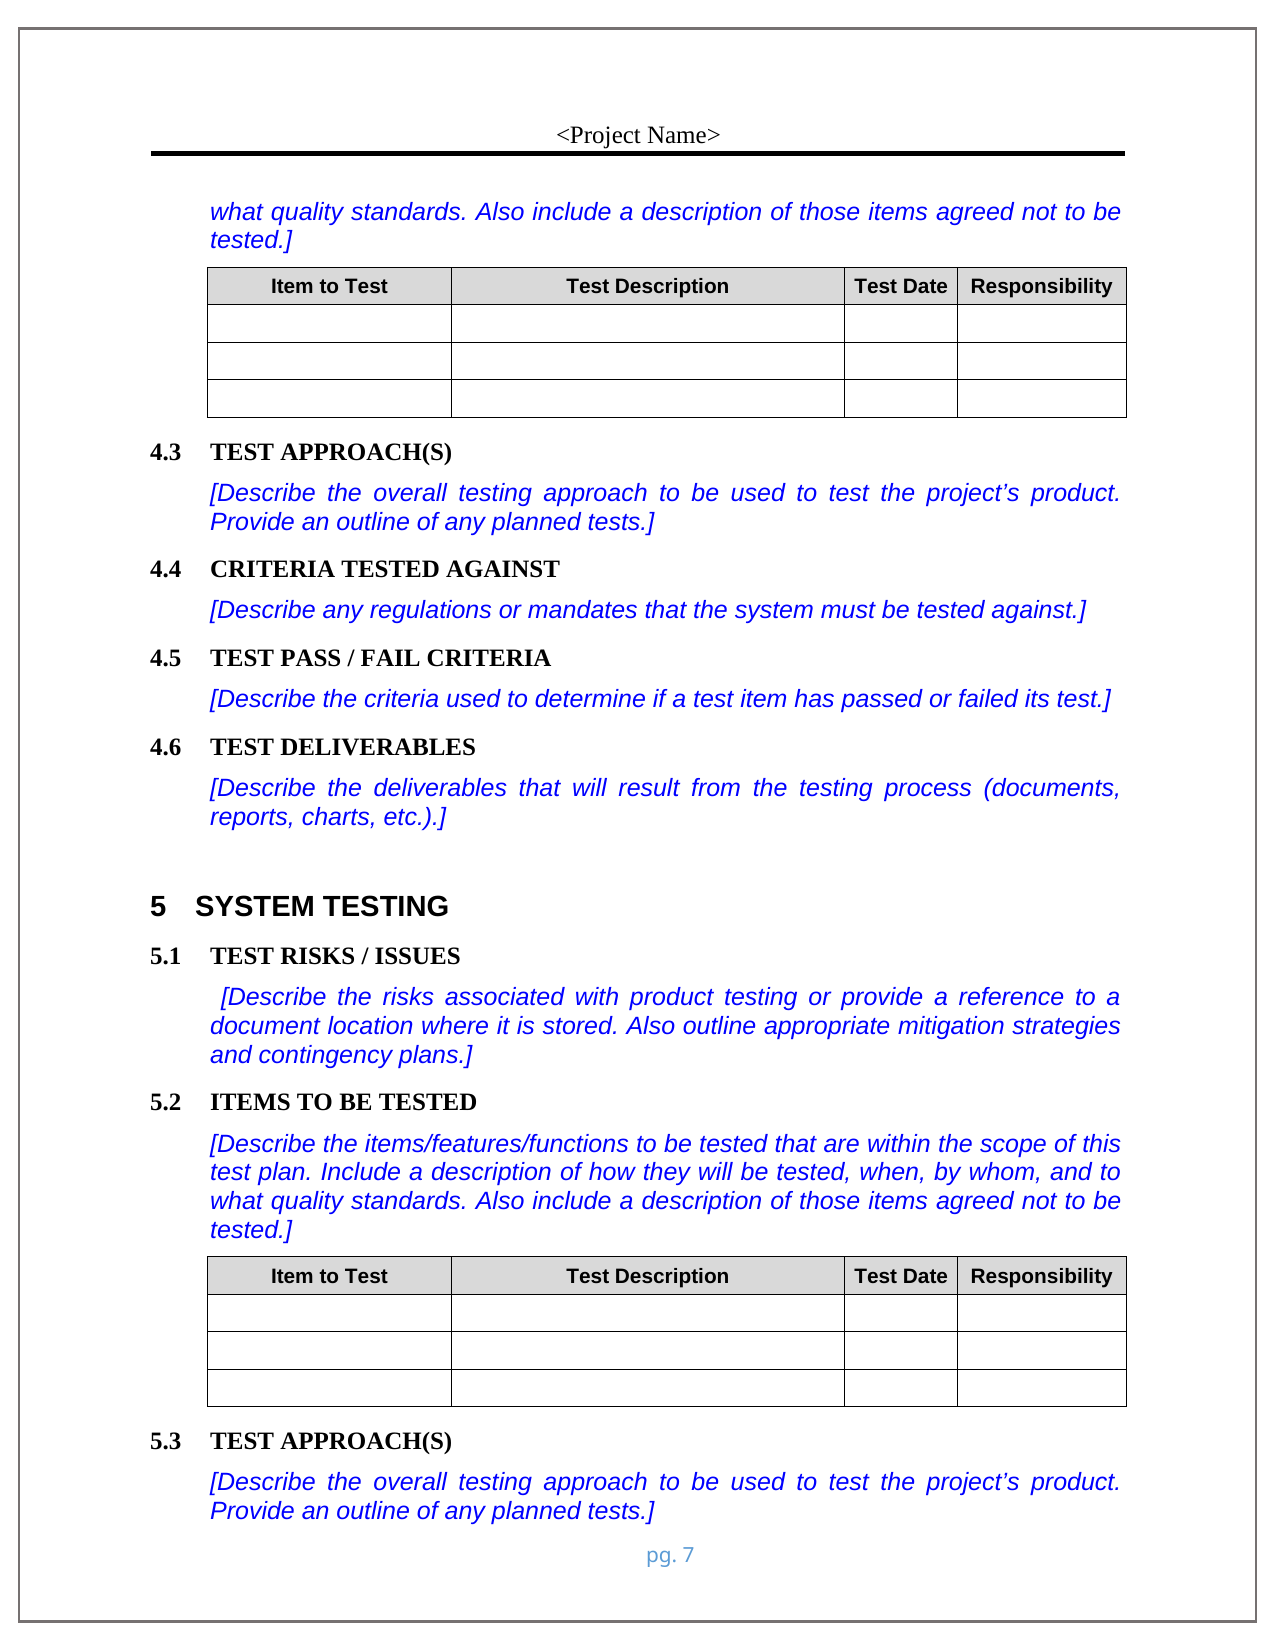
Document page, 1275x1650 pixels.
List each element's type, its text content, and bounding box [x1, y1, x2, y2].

table_cell [208, 305, 451, 342]
table_cell [958, 305, 1126, 342]
subtitle Items to be Tested [150, 1087, 1125, 1116]
table_cell [958, 343, 1126, 379]
table_header Test Date [845, 1257, 957, 1294]
table_header Responsibility [958, 268, 1126, 304]
subtitle Test Approach(s) [150, 437, 1125, 465]
subtitle Criteria Tested Against [150, 554, 1125, 583]
table_cell [845, 305, 957, 342]
text [Describe any regulations or mandates that the system must be tested against.] [210, 595, 1125, 624]
subtitle Test Deliverables [150, 732, 1125, 760]
text [Describe the risks associated with product testing or provide a reference to a document location where it is stored. Also outline appropriate mitigation strategies and contingency plans.] [210, 982, 1125, 1069]
subtitle Test Approach(s) [150, 1426, 1125, 1455]
table_cell [958, 380, 1126, 417]
table_header Test Description [452, 268, 844, 304]
table_cell [958, 1370, 1126, 1406]
table_cell [845, 380, 957, 417]
table_cell [452, 305, 844, 342]
text [Describe the overall testing approach to be used to test the project’s product. Provide an outline of any planned tests.] [210, 478, 1125, 535]
table_cell [208, 1332, 451, 1369]
table_header Test Description [452, 1257, 844, 1294]
table_cell [208, 343, 451, 379]
table_cell [845, 343, 957, 379]
table_cell [208, 1370, 451, 1406]
text [Describe the overall testing approach to be used to test the project’s product. Provide an outline of any planned tests.] [210, 1467, 1125, 1525]
table_cell [452, 1295, 844, 1331]
table_header Responsibility [958, 1257, 1126, 1294]
text [Describe the criteria used to determine if a test item has passed or failed its test.] [210, 684, 1125, 713]
text [Describe the deliverables that will result from the testing process (documents, reports, charts, etc.).] [210, 773, 1125, 830]
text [210, 197, 1125, 254]
table_cell [845, 1332, 957, 1369]
subtitle System Testing [150, 889, 1125, 922]
subtitle / Fail Criteria [150, 643, 1125, 672]
subtitle Test Risks / Issues [150, 941, 1125, 970]
table_cell [958, 1295, 1126, 1331]
table_cell [452, 1332, 844, 1369]
table_cell [452, 380, 844, 417]
table_header Test Date [845, 268, 957, 304]
table_cell [452, 1370, 844, 1406]
table_cell [958, 1332, 1126, 1369]
table_cell [845, 1370, 957, 1406]
table_cell [208, 1295, 451, 1331]
table_header Item to Test [208, 1257, 451, 1294]
table_cell [208, 380, 451, 417]
table_header Item to Test [208, 268, 451, 304]
table_cell [845, 1295, 957, 1331]
table_cell [452, 343, 844, 379]
